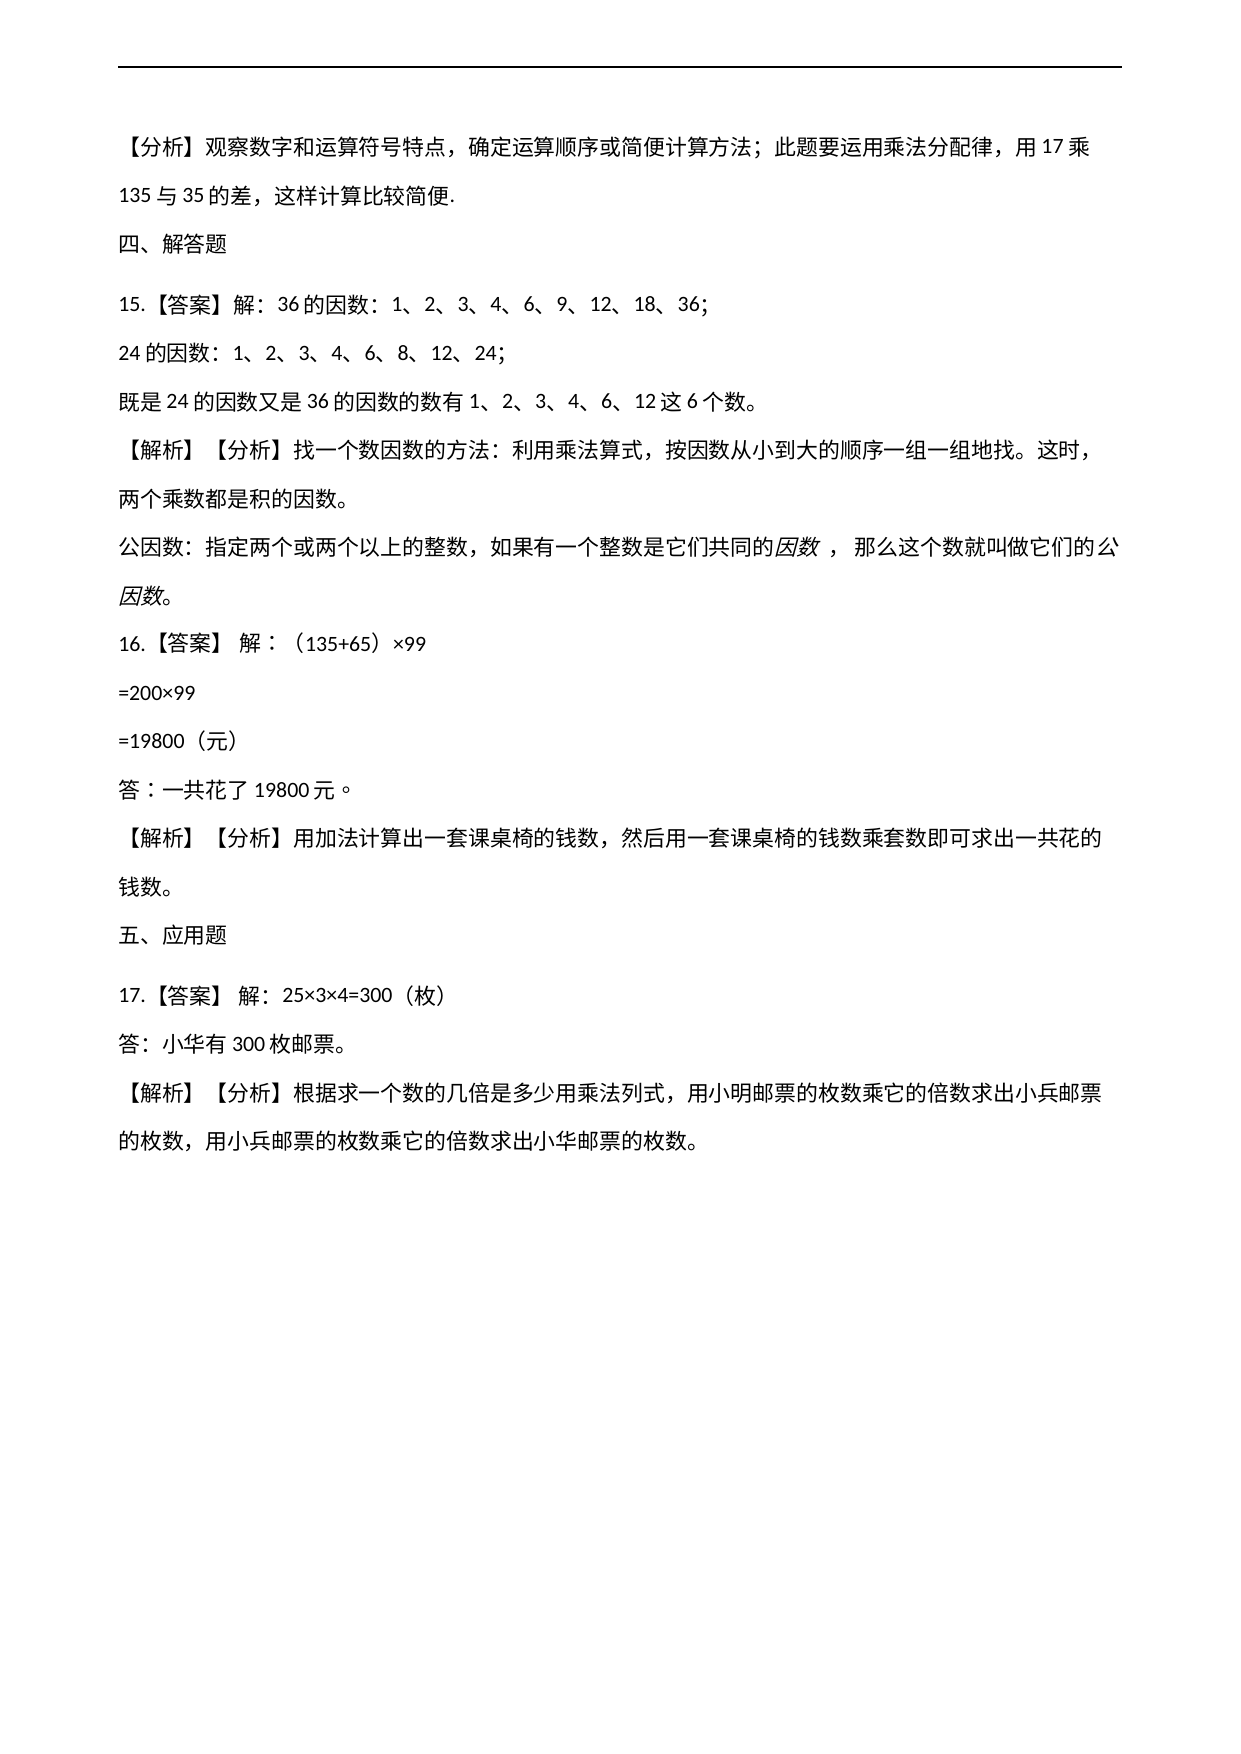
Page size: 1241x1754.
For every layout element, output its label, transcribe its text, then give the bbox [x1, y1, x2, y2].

text 17.【答案】 解：25×3×4=300（枚） [118, 978, 1122, 1011]
text 16.【答案】 解：（135+65）×99 =200×99 =19800（元） 答：一共花了19800元。 [118, 627, 1122, 806]
text 15.【答案】解：36的因数：1、2、3、4、6、9、12、18、36； [118, 287, 1122, 320]
text 【解析】【分析】用加法计算出一套课桌椅的钱数，然后用一套课桌椅的钱数乘套数即可求出一共花的钱数。 [118, 821, 1122, 902]
text 【分析】观察数字和运算符号特点，确定运算顺序或简便计算方法；此题要运用乘法分配律，用17乘135与35的差，这样计算比较简便. [118, 129, 1122, 211]
text 既是24的因数又是36的因数的数有1、2、3、4、6、12这6个数。 [118, 384, 1122, 417]
text 【解析】【分析】找一个数因数的方法：利用乘法算式，按因数从小到大的顺序一组一组地找。这时，两个乘数都是积的因数。 公因数：指定两个或两个以上的整数，如果有一个整数是它们共同的因数 ， 那么这个数就叫做它们的公因数。 [118, 432, 1122, 611]
text 24的因数：1、2、3、4、6、8、12、24； [118, 336, 1122, 368]
text 答：小华有300枚邮票。 [118, 1027, 1122, 1059]
text 五、应用题 [118, 918, 1122, 950]
text 【解析】【分析】根据求一个数的几倍是多少用乘法列式，用小明邮票的枚数乘它的倍数求出小兵邮票的枚数，用小兵邮票的枚数乘它的倍数求出小华邮票的枚数。 [118, 1075, 1122, 1156]
text 四、解答题 [118, 227, 1122, 259]
